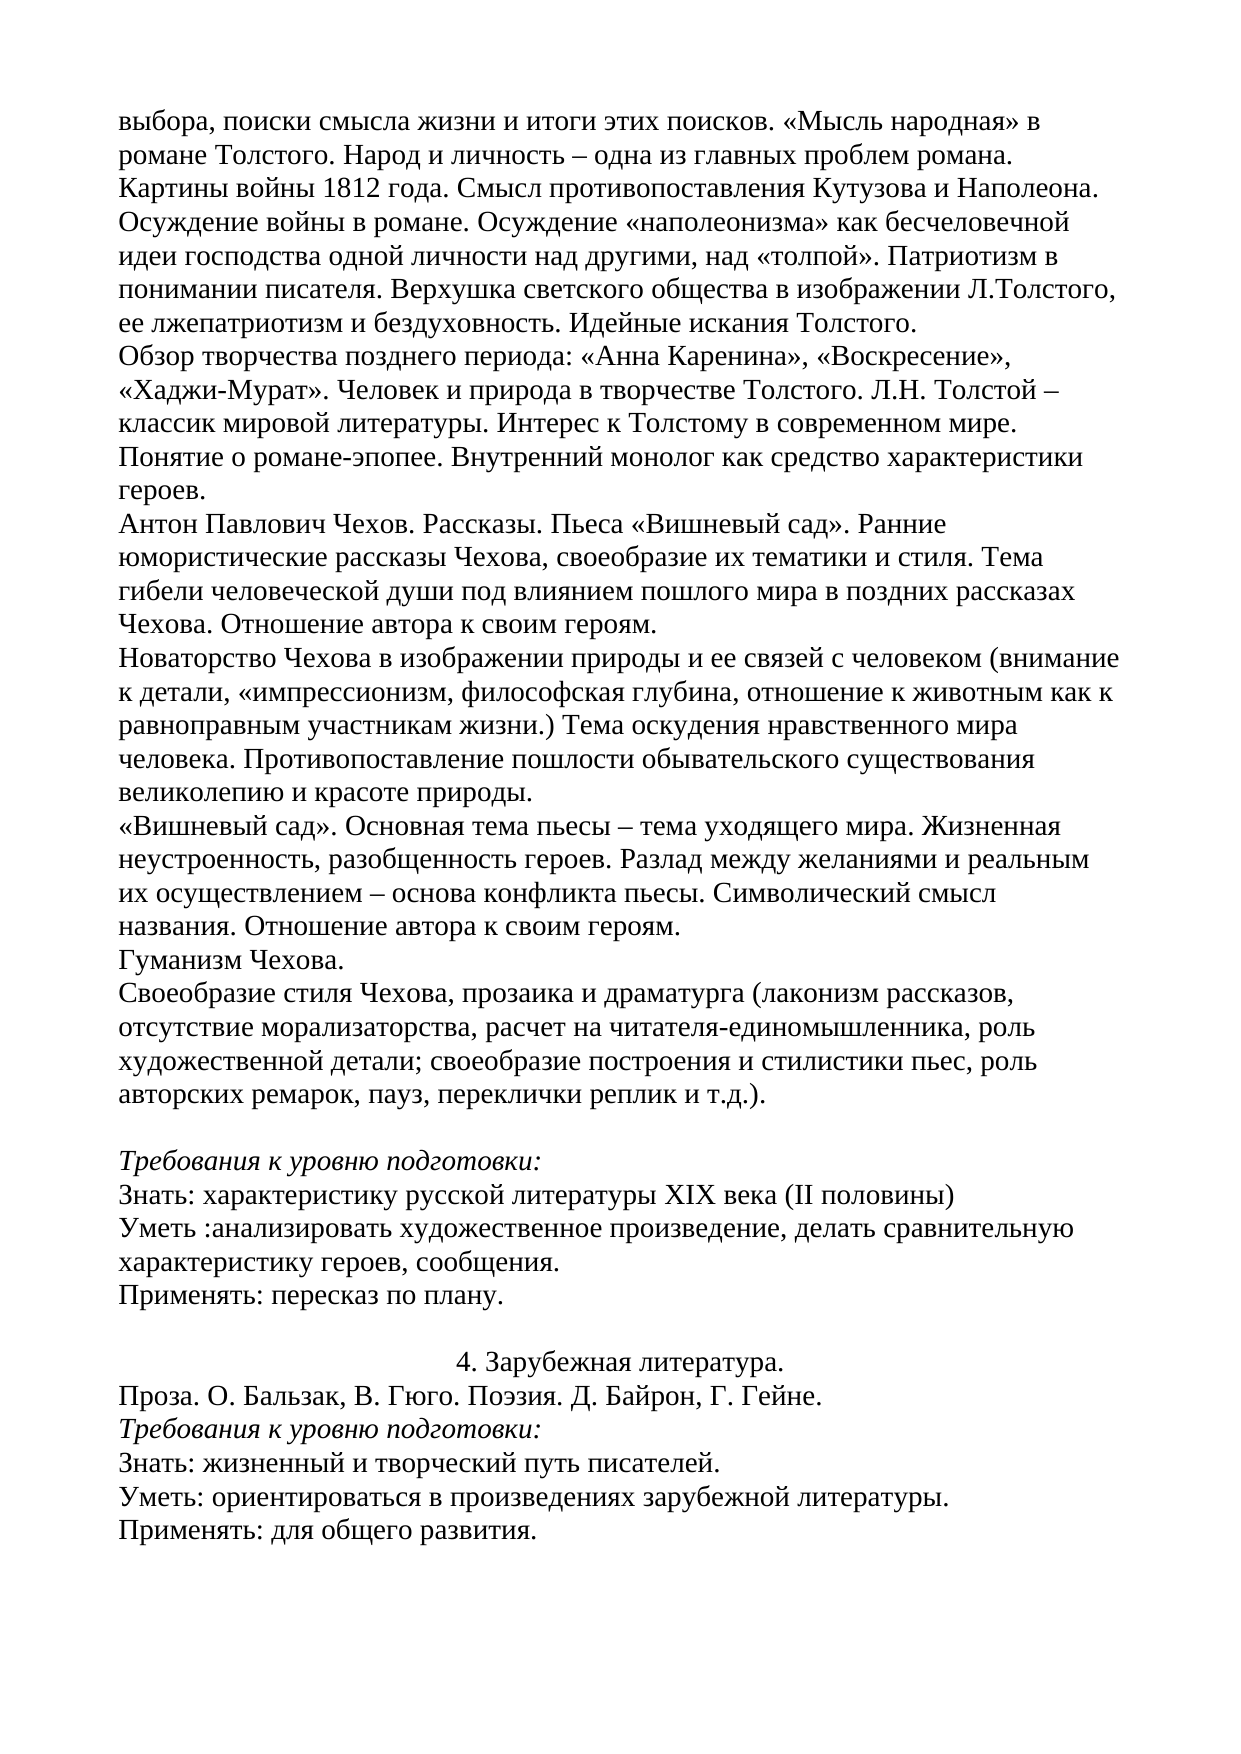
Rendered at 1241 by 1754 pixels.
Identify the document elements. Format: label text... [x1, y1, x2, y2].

text Обзор творчества позднего периода: «Анна Каренина», «Воскресение», «Хаджи-Мурат». Человек и природа в творчестве Толстого. Л.Н. Толстой – классик мировой литературы. Интерес к Толстому в современном мире. [118, 338, 1122, 439]
text Требования к уровню подготовки: [118, 1143, 1122, 1177]
text Применять: пересказ по плану. [118, 1277, 1122, 1311]
text Знать: жизненный и творческий путь писателей. [118, 1445, 1122, 1479]
text Уметь :анализировать художественное произведение, делать сравнительную характеристику героев, сообщения. [118, 1210, 1122, 1277]
text Применять: для общего развития. [118, 1512, 1122, 1546]
text 4. Зарубежная литература. [118, 1344, 1122, 1378]
text Знать: характеристику русской литературы XIX века (II половины) [118, 1177, 1122, 1210]
text Гуманизм Чехова. [118, 942, 1122, 976]
text Своеобразие стиля Чехова, прозаика и драматурга (лаконизм рассказов, отсутствие морализаторства, расчет на читателя-единомышленника, роль художественной детали; своеобразие построения и стилистики пьес, роль авторских ремарок, пауз, переклички реплик и т.д.). [118, 976, 1122, 1110]
text Уметь: ориентироваться в произведениях зарубежной литературы. [118, 1479, 1122, 1512]
text Понятие о романе-эпопее. Внутренний монолог как средство характеристики героев. [118, 439, 1122, 506]
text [118, 103, 1122, 338]
text Требования к уровню подготовки: [118, 1412, 1122, 1445]
text Антон Павлович Чехов. Рассказы. Пьеса «Вишневый сад». Ранние юмористические рассказы Чехова, своеобразие их тематики и стиля. Тема гибели человеческой души под влиянием пошлого мира в поздних рассказах Чехова. Отношение автора к своим героям. [118, 506, 1122, 640]
text «Вишневый сад». Основная тема пьесы – тема уходящего мира. Жизненная неустроенность, разобщенность героев. Разлад между желаниями и реальным их осуществлением – основа конфликта пьесы. Символический смысл названия. Отношение автора к своим героям. [118, 808, 1122, 942]
text Проза. О. Бальзак, В. Гюго. Поэзия. Д. Байрон, Г. Гейне. [118, 1378, 1122, 1412]
text Новаторство Чехова в изображении природы и ее связей с человеком (внимание к детали, «импрессионизм, философская глубина, отношение к животным как к равноправным участникам жизни.) Тема оскудения нравственного мира человека. Противопоставление пошлости обывательского существования великолепию и красоте природы. [118, 640, 1122, 808]
